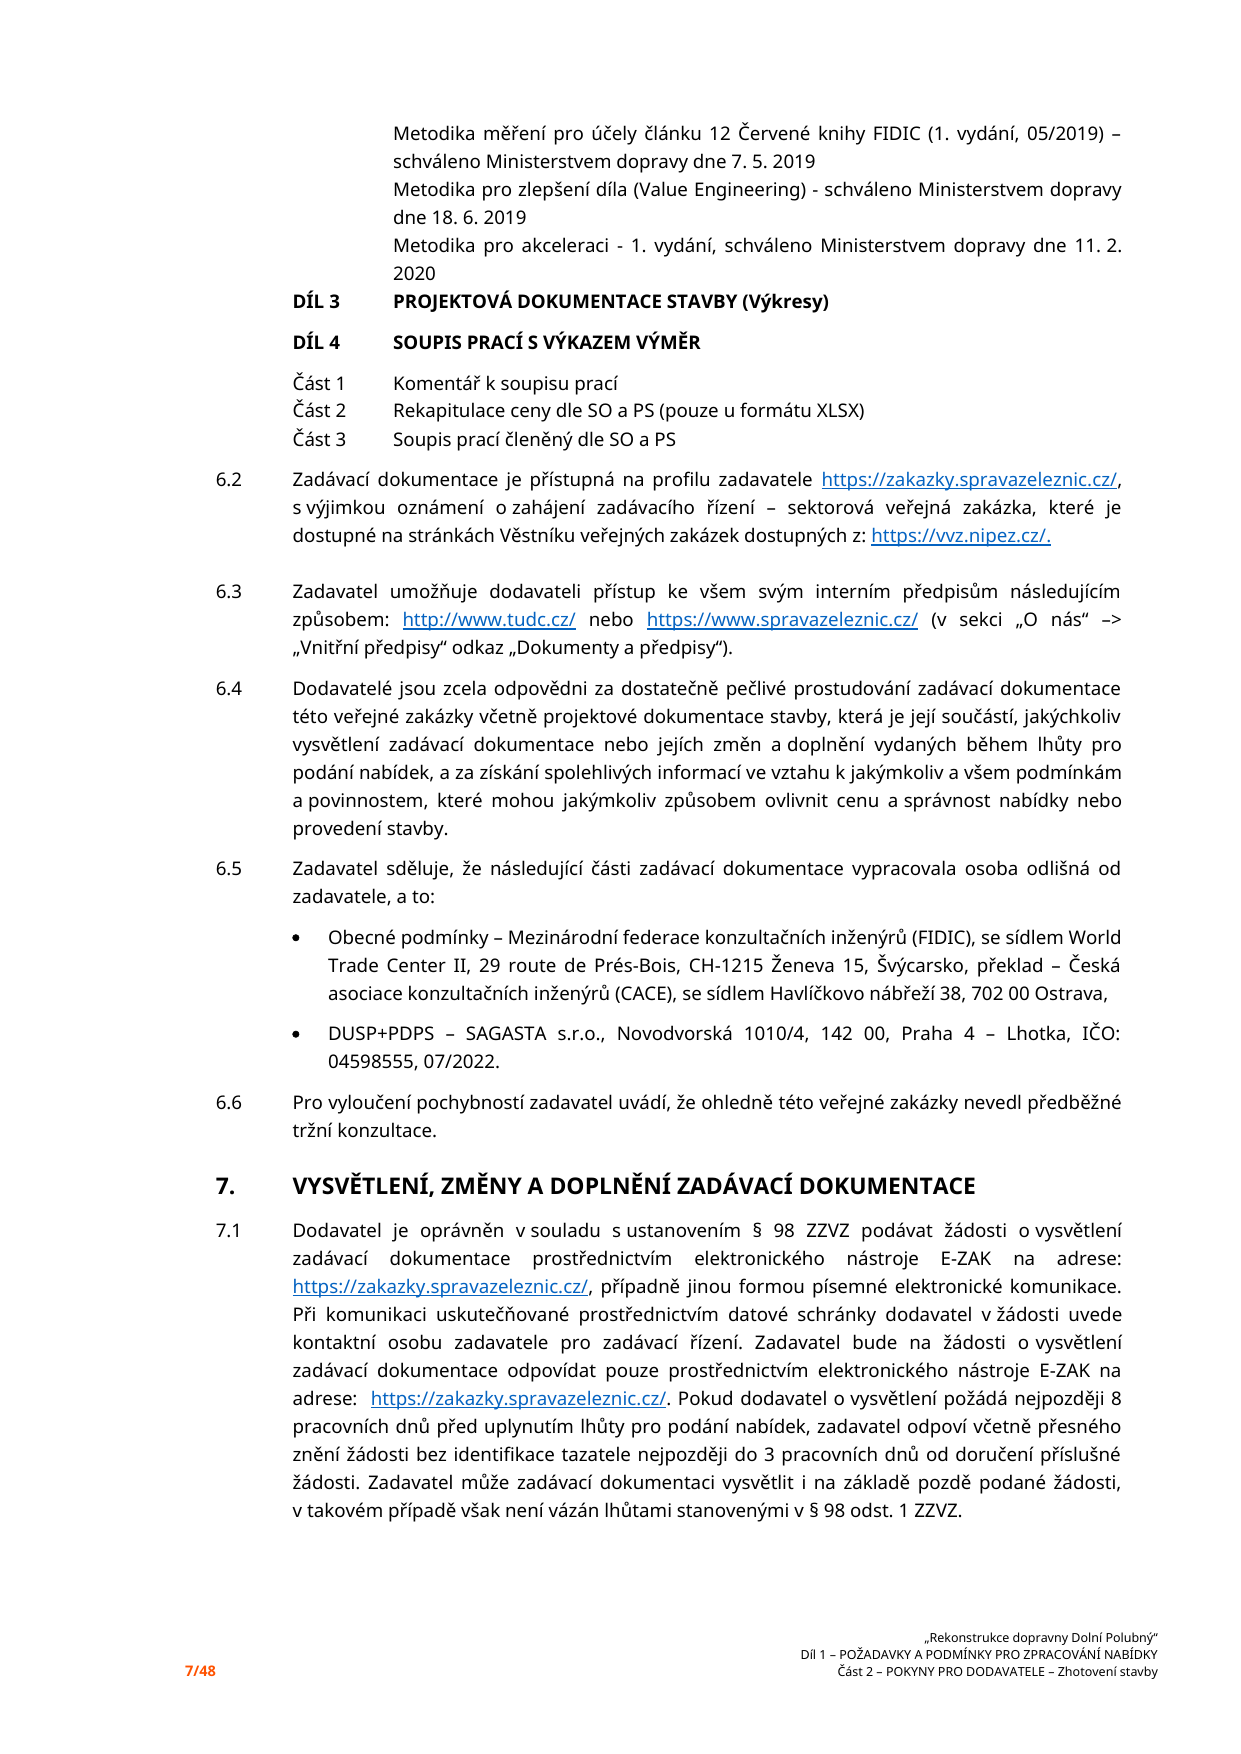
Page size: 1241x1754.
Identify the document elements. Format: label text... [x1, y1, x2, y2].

text Dodavatelé jsou zcela odpovědni za dostatečně pečlivé prostudování zadávací dokumentace této veřejné zakázky včetně projektové dokumentace stavby, která je její součástí, jakýchkoliv vysvětlení zadávací dokumentace nebo jejích změn a doplnění vydaných během lhůty pro podání nabídek, a za získání spolehlivých informací ve vztahu k jakýmkoliv a všem podmínkám a povinnostem, které mohou jakýmkoliv způsobem ovlivnit cenu a správnost nabídky nebo provedení stavby. [216, 675, 1122, 841]
text DUSP+PDPS – SAGASTA s.r.o., Novodvorská 1010/4, 142 00, Praha 4 – Lhotka, IČO: 04598555, 07/2022. [292, 1021, 1122, 1074]
text Pro vyloučení pochybností zadavatel uvádí, že ohledně této veřejné zakázky nevedl předběžné tržní konzultace. [216, 1089, 1122, 1143]
text Část 1 Komentář k soupisu prací [292, 370, 1122, 395]
text Obecné podmínky – Mezinárodní federace konzultačních inženýrů (FIDIC), se sídlem World Trade Center II, 29 route de Prés-Bois, CH-1215 Ženeva 15, Švýcarsko, překlad – Česká asociace konzultačních inženýrů (CACE), se sídlem Havlíčkovo nábřeží 38, 702 00 Ostrava, [292, 924, 1122, 1006]
text Část 2 Rekapitulace ceny dle SO a PS (pouze u formátu XLSX) [292, 398, 1122, 423]
text Zadavatel umožňuje dodavateli přístup ke všem svým interním předpisům následujícím způsobem: http://www.tudc.cz/ nebo https://www.spravazeleznic.cz/ (v sekci „O nás“ –> „Vnitřní předpisy“ odkaz „Dokumenty a předpisy“). [216, 578, 1122, 660]
text Metodika pro akceleraci - 1. vydání, schváleno Ministerstvem dopravy dne 11. 2. 2020 [292, 233, 1122, 286]
text Dodavatel je oprávněn v souladu s ustanovením § 98 ZZVZ podávat žádosti o vysvětlení zadávací dokumentace prostřednictvím elektronického nástroje E-ZAK na adrese: https://zakazky.spravazeleznic.cz/, případně jinou formou písemné elektronické komunikace. Při komunikaci uskutečňované prostřednictvím datové schránky dodavatel v žádosti uvede kontaktní osobu zadavatele pro zadávací řízení. Zadavatel bude na žádosti o vysvětlení zadávací dokumentace odpovídat pouze prostřednictvím elektronického nástroje E-ZAK na adrese: https://zakazky.spravazeleznic.cz/. Pokud dodavatel o vysvětlení požádá nejpozději 8 pracovních dnů před uplynutím lhůty pro podání nabídek, zadavatel odpoví včetně přesného znění žádosti bez identifikace tazatele nejpozději do 3 pracovních dnů od doručení příslušné žádosti. Zadavatel může zadávací dokumentaci vysvětlit i na základě pozdě podané žádosti, v takovém případě však není vázán lhůtami stanovenými v § 98 odst. 1 ZZVZ. [216, 1217, 1122, 1523]
text Zadavatel sděluje, že následující části zadávací dokumentace vypracovala osoba odlišná od zadavatele, a to: [216, 856, 1122, 909]
text DÍL 3 PROJEKTOVÁ DOKUMENTACE STAVBY (Výkresy) [292, 289, 1122, 314]
text Metodika měření pro účely článku 12 Červené knihy FIDIC (1. vydání, 05/2019) – schváleno Ministerstvem dopravy dne 7. 5. 2019 [292, 121, 1122, 174]
text DÍL 4 SOUPIS PRACÍ S VÝKAZEM VÝMĚR [292, 329, 1122, 355]
text Část 3 Soupis prací členěný dle SO a PS [292, 426, 1122, 451]
text Zadávací dokumentace je přístupná na profilu zadavatele https://zakazky.spravazeleznic.cz/, s výjimkou oznámení o zahájení zadávacího řízení – sektorová veřejná zakázka, které je dostupné na stránkách Věstníku veřejných zakázek dostupných z: https://vvz.nipez.cz/. [216, 466, 1122, 548]
text Metodika pro zlepšení díla (Value Engineering) - schváleno Ministerstvem dopravy dne 18. 6. 2019 [292, 177, 1122, 230]
text VYSVĚTLENÍ, ZMĚNY a DOPLNĚNÍ ZADÁVACÍ DOKUMENTACE [216, 1170, 1122, 1202]
